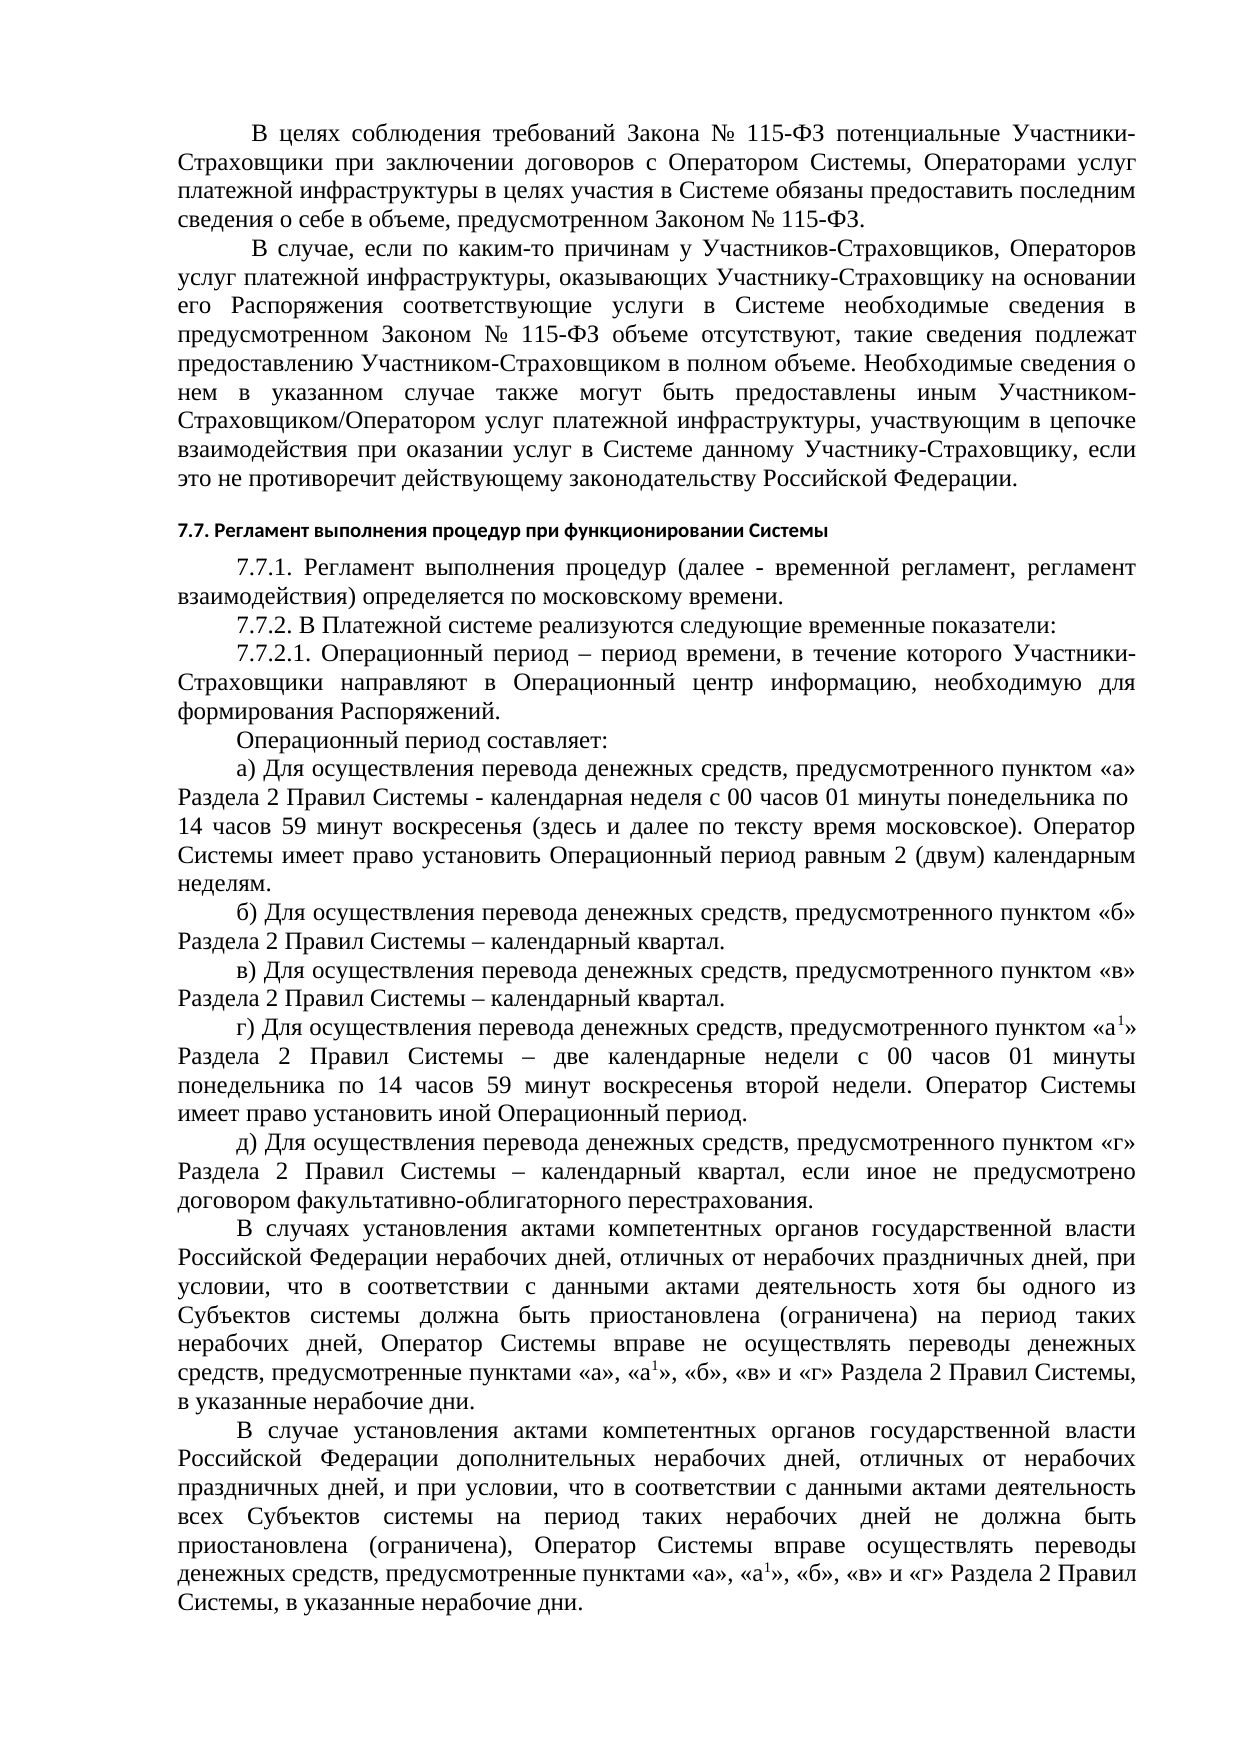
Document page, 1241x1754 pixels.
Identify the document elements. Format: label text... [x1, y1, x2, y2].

subtitle 7.7. Регламент выполнения процедур при функционировании Системы [177, 517, 1137, 542]
text 7.7.2.1. Операционный период – период времени, в течение которого Участники-Страховщики направляют в Операционный центр информацию, необходимую для формирования Распоряжений. [177, 638, 1137, 725]
text б) Для осуществления перевода денежных средств, предусмотренного пунктом «б» Раздела 2 Правил Системы – календарный квартал. [177, 897, 1137, 955]
text а) Для осуществления перевода денежных средств, предусмотренного пунктом «а» Раздела 2 Правил Системы - календарная неделя с 00 часов 01 минуты понедельника по 14 часов 59 минут воскресенья (здесь и далее по тексту время московское). Оператор Системы имеет право установить Операционный период равным 2 (двум) календарным неделям. [177, 753, 1137, 897]
text В целях соблюдения требований Закона № 115-ФЗ потенциальные Участники-Страховщики при заключении договоров с Оператором Системы, Операторами услуг платежной инфраструктуры в целях участия в Системе обязаны предоставить последним сведения о себе в объеме, предусмотренном Законом № 115-ФЗ. [177, 118, 1137, 233]
text г) Для осуществления перевода денежных средств, предусмотренного пунктом «а1» Раздела 2 Правил Системы – две календарные недели с 00 часов 01 минуты понедельника по 14 часов 59 минут воскресенья второй недели. Оператор Системы имеет право установить иной Операционный период. [177, 1012, 1137, 1127]
text Операционный период составляет: [177, 725, 1137, 753]
text В случае установления актами компетентных органов государственной власти Российской Федерации дополнительных нерабочих дней, отличных от нерабочих праздничных дней, и при условии, что в соответствии с данными актами деятельность всех Субъектов системы на период таких нерабочих дней не должна быть приостановлена (ограничена), Оператор Системы вправе осуществлять переводы денежных средств, предусмотренные пунктами «а», «а1», «б», «в» и «г» Раздела 2 Правил Системы, в указанные нерабочие дни. [177, 1415, 1137, 1616]
text д) Для осуществления перевода денежных средств, предусмотренного пунктом «г» Раздела 2 Правил Системы – календарный квартал, если иное не предусмотрено договором факультативно-облигаторного перестрахования. [177, 1127, 1137, 1213]
text 7.7.1. Регламент выполнения процедур (далее - временной регламент, регламент взаимодействия) определяется по московскому времени. [177, 552, 1137, 610]
text в) Для осуществления перевода денежных средств, предусмотренного пунктом «в» Раздела 2 Правил Системы – календарный квартал. [177, 955, 1137, 1012]
text В случаях установления актами компетентных органов государственной власти Российской Федерации нерабочих дней, отличных от нерабочих праздничных дней, при условии, что в соответствии с данными актами деятельность хотя бы одного из Субъектов системы должна быть приостановлена (ограничена) на период таких нерабочих дней, Оператор Системы вправе не осуществлять переводы денежных средств, предусмотренные пунктами «а», «а1», «б», «в» и «г» Раздела 2 Правил Системы, в указанные нерабочие дни. [177, 1213, 1137, 1415]
text 7.7.2. В Платежной системе реализуются следующие временные показатели: [177, 610, 1137, 638]
text В случае, если по каким-то причинам у Участников-Страховщиков, Операторов услуг платежной инфраструктуры, оказывающих Участнику-Страховщику на основании его Распоряжения соответствующие услуги в Системе необходимые сведения в предусмотренном Законом № 115-ФЗ объеме отсутствуют, такие сведения подлежат предоставлению Участником-Страховщиком в полном объеме. Необходимые сведения о нем в указанном случае также могут быть предоставлены иным Участником-Страховщиком/Оператором услуг платежной инфраструктуры, участвующим в цепочке взаимодействия при оказании услуг в Системе данному Участнику-Страховщику, если это не противоречит действующему законодательству Российской Федерации. [177, 233, 1137, 492]
